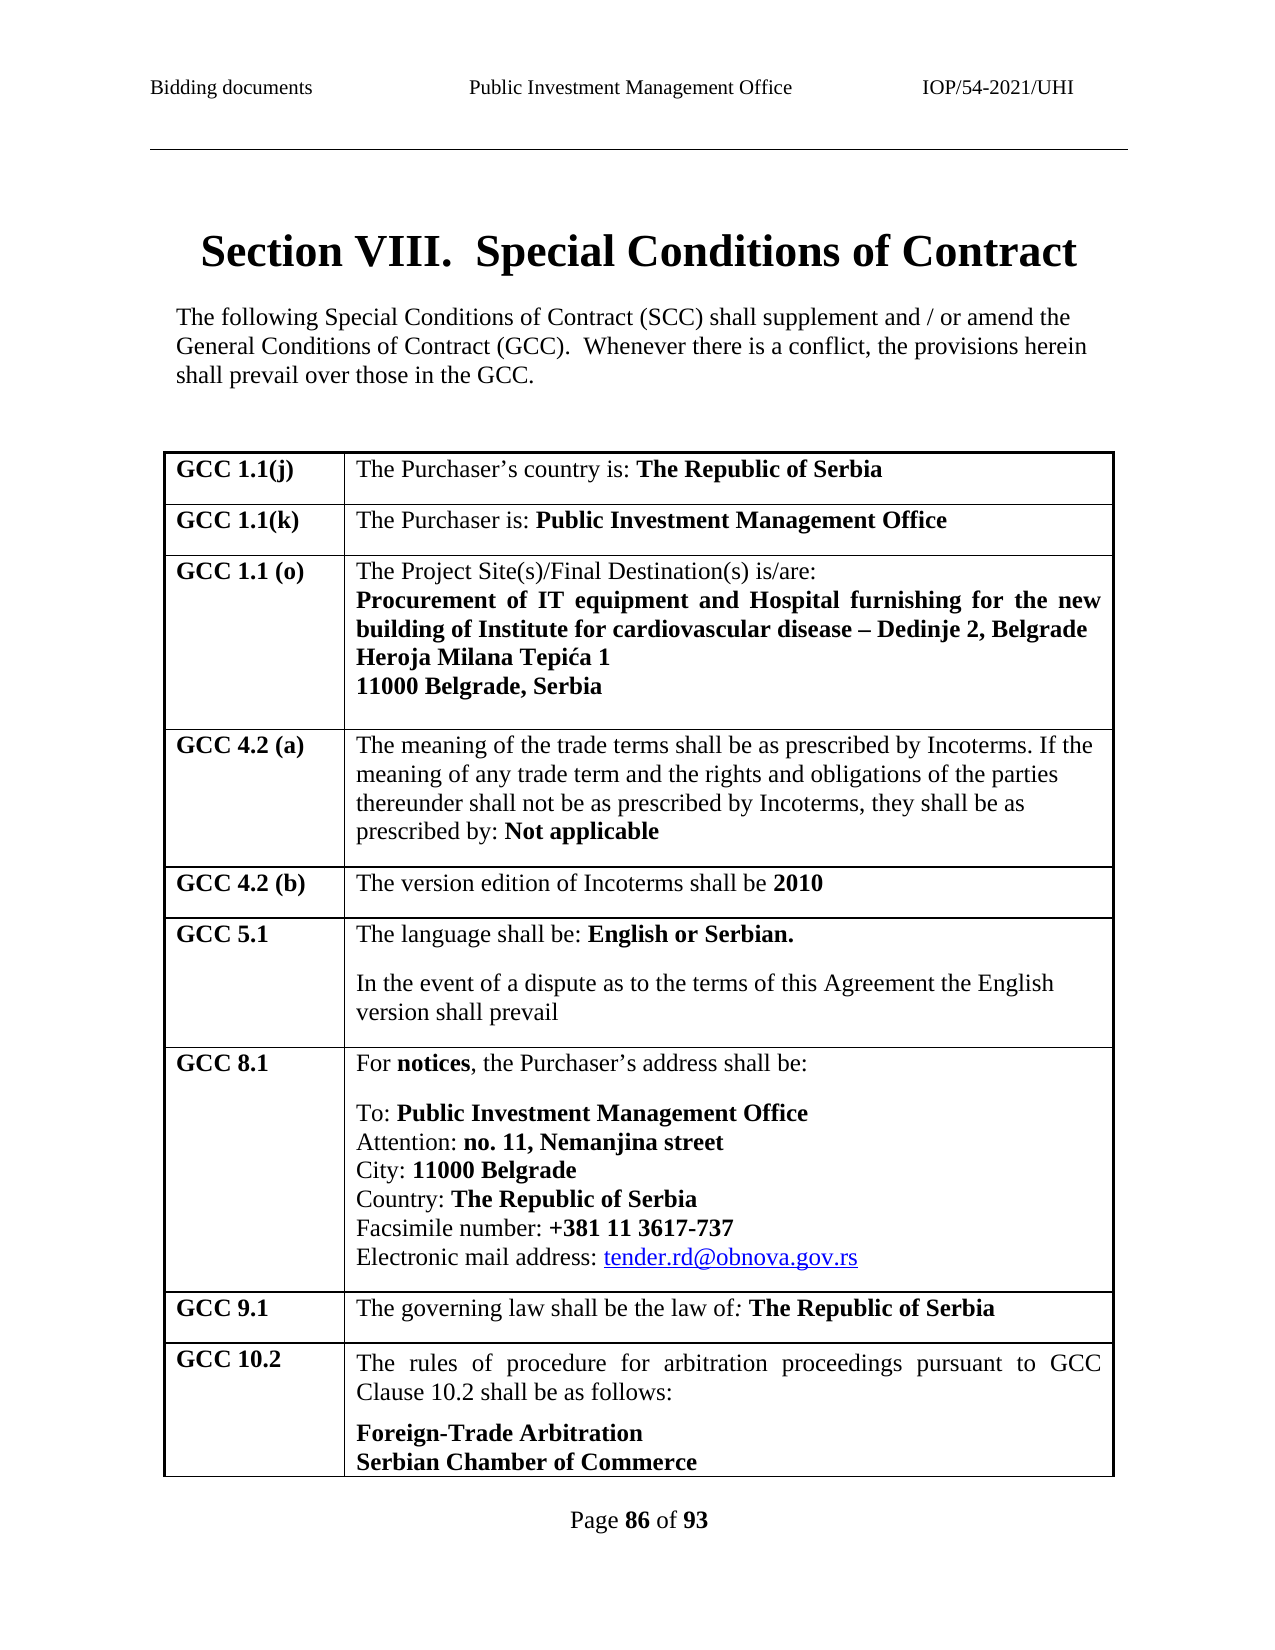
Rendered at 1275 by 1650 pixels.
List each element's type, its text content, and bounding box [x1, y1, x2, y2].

table_cell For notices, the Purchaser’s address shall be: To: Public Investment Management Office Attention: no. 11, Nemanjina street City: 11000 Belgrade Country: The Republic of Serbia Facsimile number: +381 11 3617-737 Electronic mail address: tender.rd@obnova.gov.rs [345, 1048, 1112, 1291]
table_cell The Purchaser’s country is: The Republic of Serbia [345, 454, 1112, 503]
table_cell The meaning of the trade terms shall be as prescribed by Incoterms. If the meaning of any trade term and the rights and obligations of the parties thereunder shall not be as prescribed by Incoterms, they shall be as prescribed by: Not applicable [345, 730, 1112, 866]
table_cell The version edition of Incoterms shall be 2010 [345, 868, 1112, 917]
table_cell GCC 8.1 [166, 1048, 344, 1291]
table_cell The Purchaser is: Public Investment Management Office [345, 505, 1112, 554]
table_cell GCC 1.1 (o) [166, 556, 344, 729]
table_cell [345, 1344, 1112, 1476]
table_cell GCC 9.1 [166, 1293, 344, 1342]
table_header Section VIII. Special Conditions of Contract [165, 219, 1113, 302]
table_cell GCC 4.2 (a) [166, 730, 344, 866]
table_cell The language shall be: English or Serbian. In the event of a dispute as to the terms of this Agreement the English version shall prevail [345, 919, 1112, 1047]
table_cell GCC 5.1 [166, 919, 344, 1047]
table_cell GCC 1.1(k) [166, 505, 344, 554]
table_cell GCC 4.2 (b) [166, 868, 344, 917]
table_cell GCC 10.2 [166, 1344, 344, 1476]
table_cell GCC 1.1(j) [166, 454, 344, 503]
table_cell The Project Site(s)/Final Destination(s) is/are: Procurement of IT equipment and Hospital furnishing for the new building of Institute for cardiovascular disease – Dedinje 2, Belgrade Heroja Milana Tepića 1 11000 Belgrade, Serbia [345, 556, 1112, 729]
table_cell The governing law shall be the law of: The Republic of Serbia [345, 1293, 1112, 1342]
table_cell The following Special Conditions of Contract (SCC) shall supplement and / or amend the General Conditions of Contract (GCC). Whenever there is a conflict, the provisions herein shall prevail over those in the GCC. [165, 303, 1113, 451]
